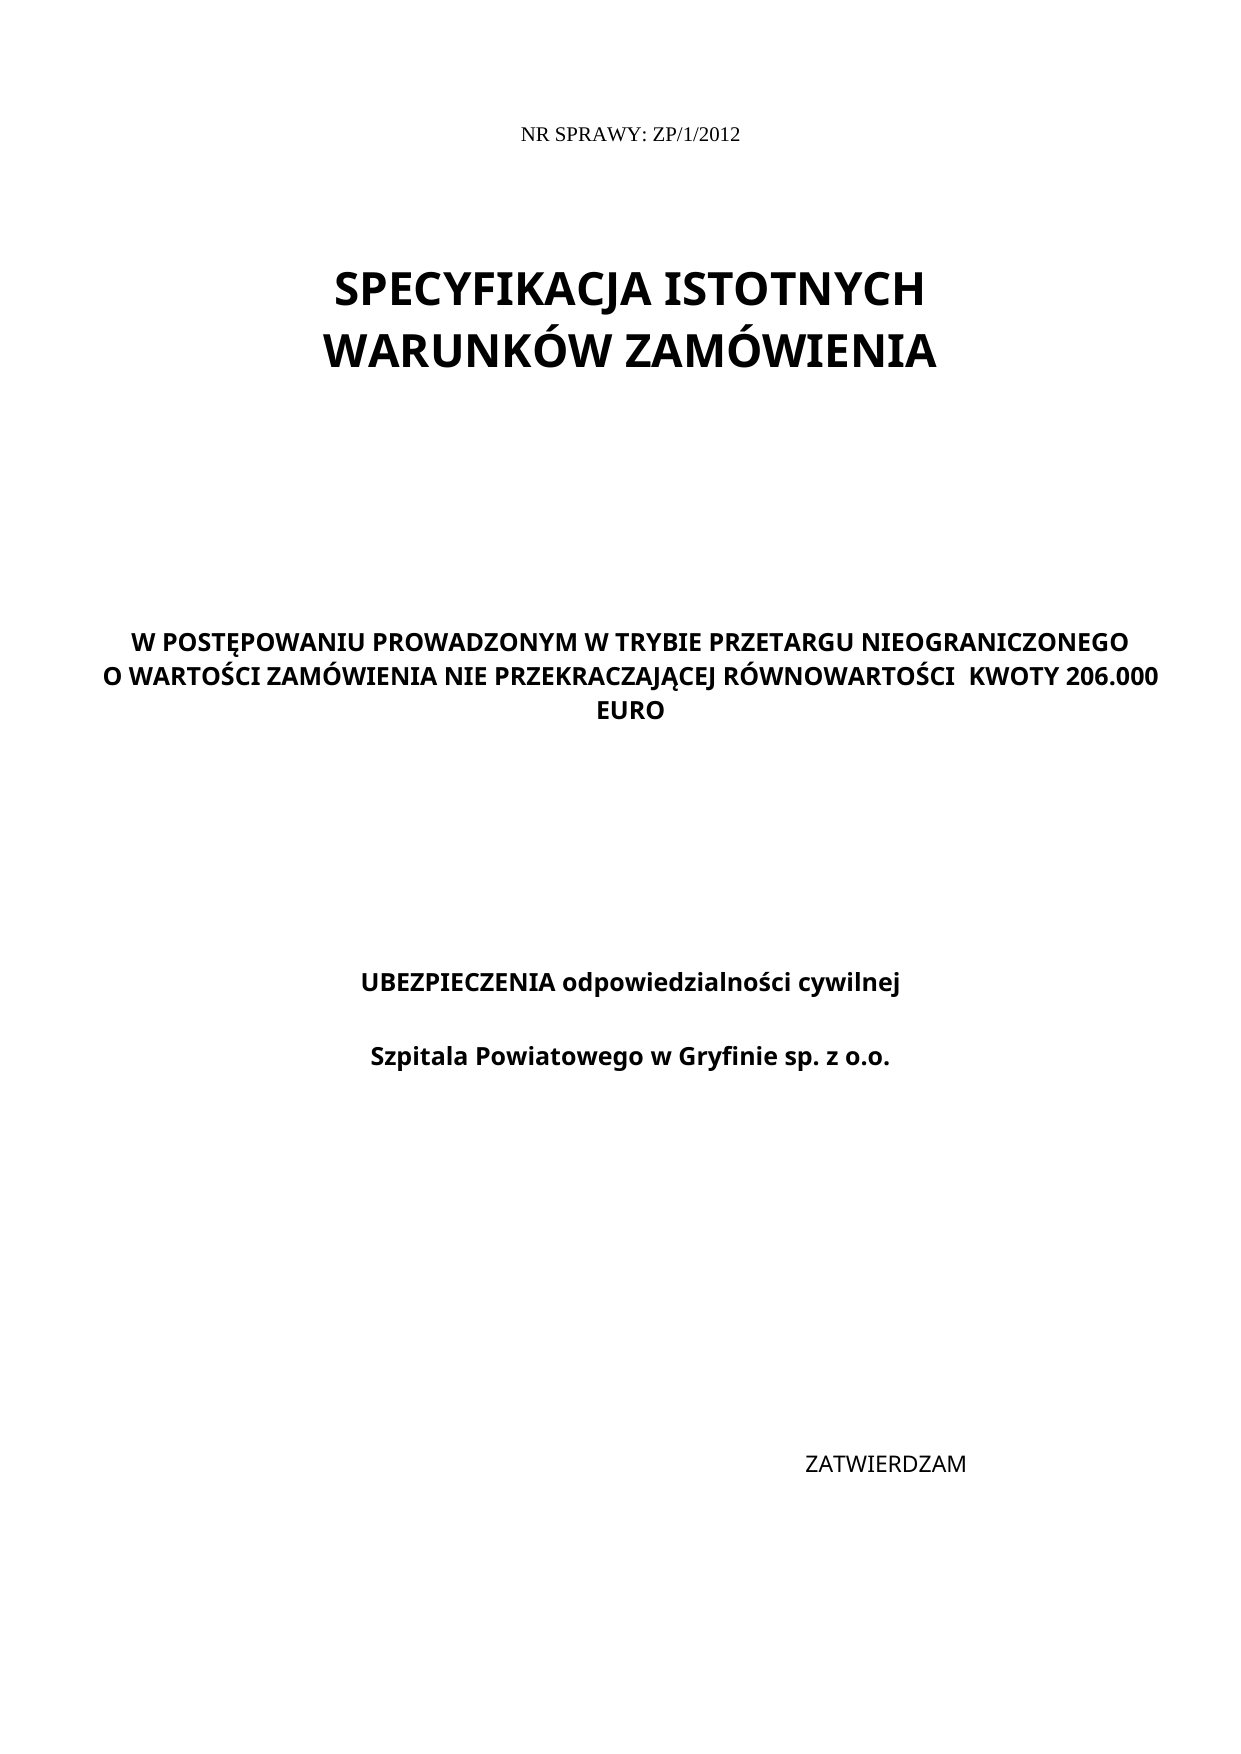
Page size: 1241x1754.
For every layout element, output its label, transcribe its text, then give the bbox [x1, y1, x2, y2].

text O WARTOŚCI ZAMÓWIENIA NIE PRZEKRACZAJĄCEJ RÓWNOWARTOŚCI KWOTY 206.000 EURO [94, 658, 1166, 726]
text W POSTĘPOWANIU PROWADZONYM W TRYBIE PRZETARGU NIEOGRANICZONEGO [94, 624, 1166, 658]
text Szpitala Powiatowego w Gryfinie sp. z o.o. [94, 1039, 1166, 1073]
text WARUNKÓW ZAMÓWIENIA [94, 319, 1166, 381]
text SPECYFIKACJA ISTOTNYCH [94, 257, 1166, 319]
text UBEZPIECZENIA odpowiedzialności cywilnej [94, 965, 1166, 999]
text NR SPRAWY: ZP/1/2012 [94, 122, 1166, 146]
text ZATWIERDZAM [94, 1448, 1166, 1479]
